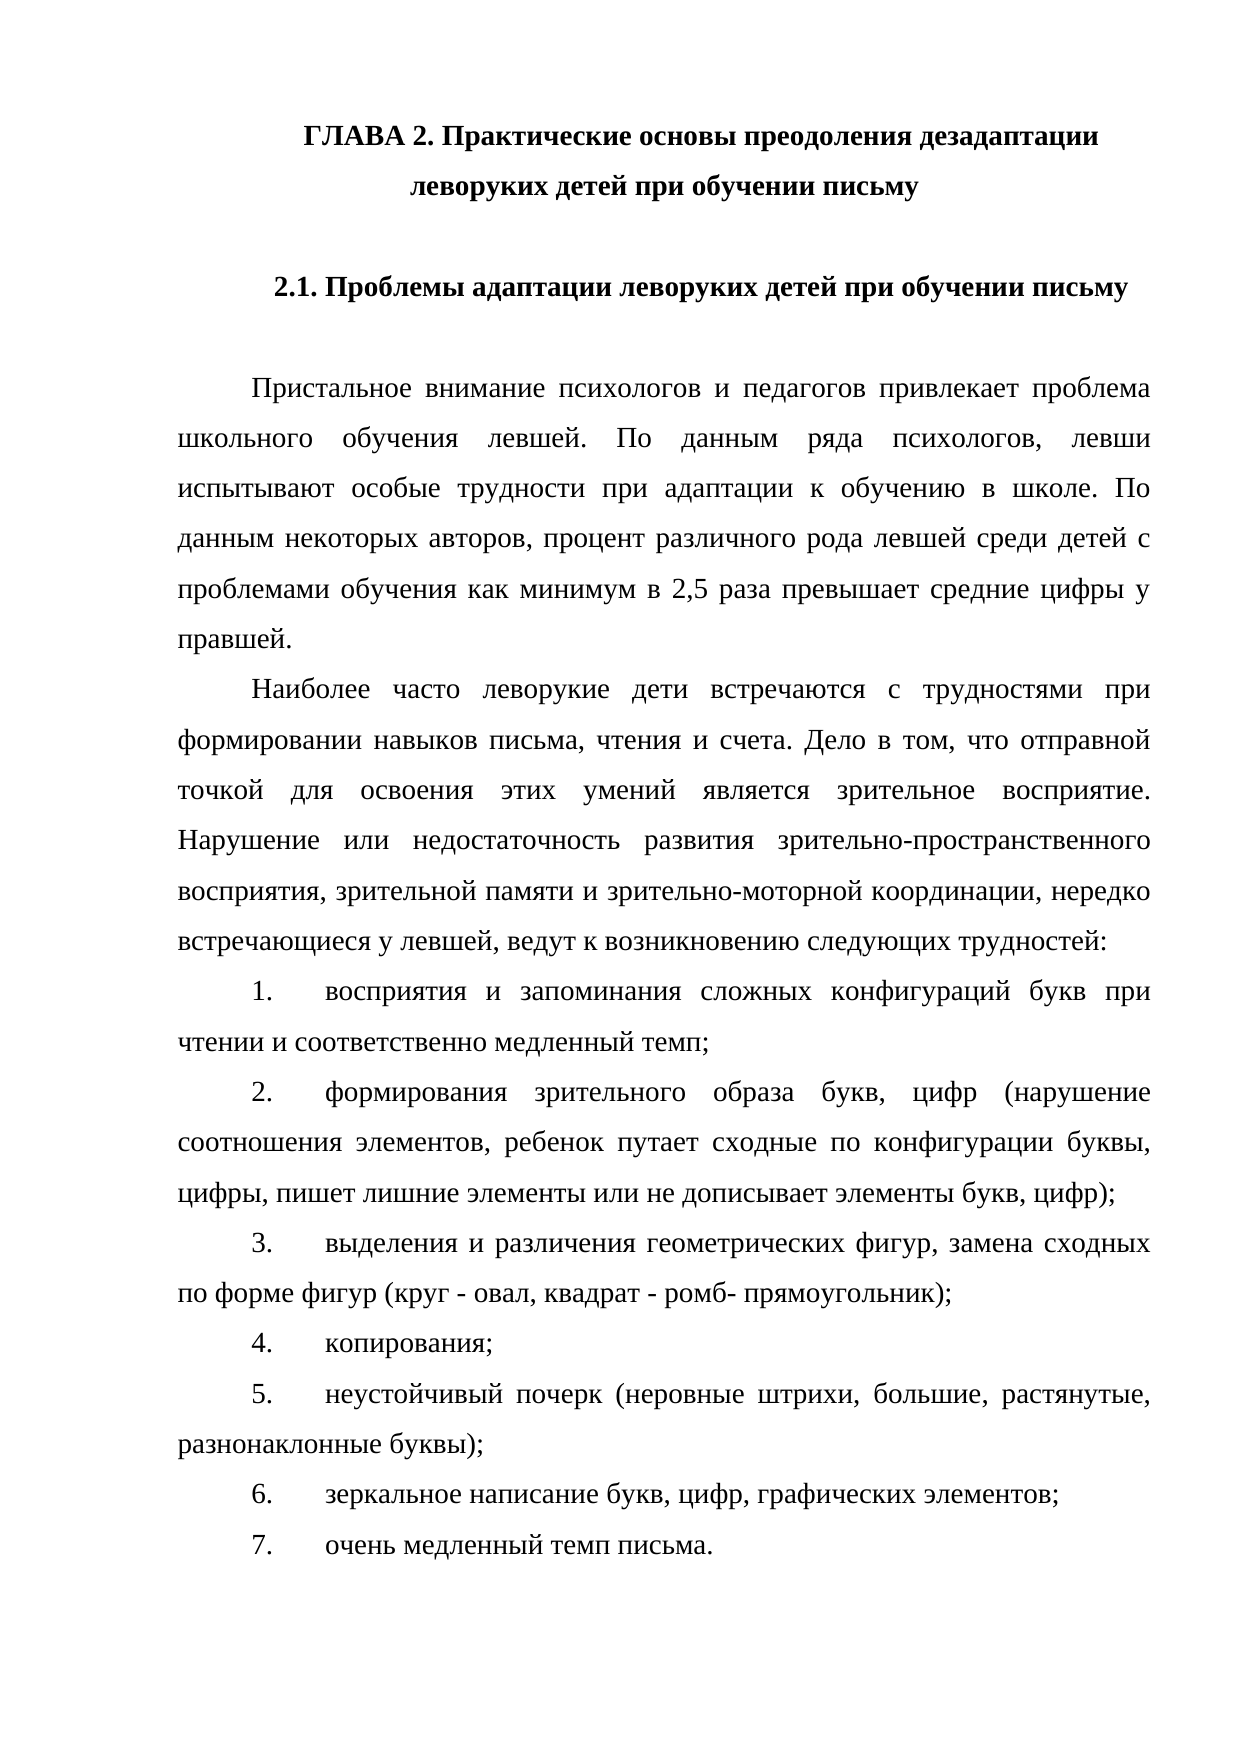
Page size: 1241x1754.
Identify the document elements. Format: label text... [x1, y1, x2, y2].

text Наиболее часто леворукие дети встречаются с трудностями при формировании навыков письма, чтения и счета. Дело в том, что отправной точкой для освоения этих умений является зрительное восприятие. Нарушение или недостаточность развития зрительно-пространственного восприятия, зрительной памяти и зрительно-моторной координации, нередко встречающиеся у левшей, ведут к возникновению следующих трудностей: [177, 672, 1152, 957]
list очень медленный темп письма. [177, 1527, 1152, 1560]
list зеркальное написание букв, цифр, графических элементов; [177, 1477, 1152, 1510]
list формирования зрительного образа букв, цифр (нарушение соотношения элементов, ребенок путает сходные по конфигурации буквы, цифры, пишет лишние элементы или не дописывает элементы букв, цифр); [177, 1074, 1152, 1208]
list выделения и различения геометрических фигур, замена сходных по форме фигур (круг - овал, квадрат - ромб- прямоугольник); [177, 1225, 1152, 1309]
text 2.1. Проблемы адаптации леворуких детей при обучении письму [177, 269, 1152, 303]
text Пристальное внимание психологов и педагогов привлекает проблема школьного обучения левшей. По данным ряда психологов, левши испытывают особые трудности при адаптации к обучению в школе. По данным некоторых авторов, процент различного рода левшей среди детей с проблемами обучения как минимум в 2,5 раза превышает средние цифры у правшей. [177, 370, 1152, 655]
list копирования; [177, 1326, 1152, 1359]
text ГЛАВА 2. Практические основы преодоления дезадаптации леворуких детей при обучении письму [177, 118, 1152, 202]
list неустойчивый почерк (неровные штрихи, большие, растянутые, разнонаклонные буквы); [177, 1376, 1152, 1460]
list восприятия и запоминания сложных конфигураций букв при чтении и соответственно медленный темп; [177, 973, 1152, 1057]
